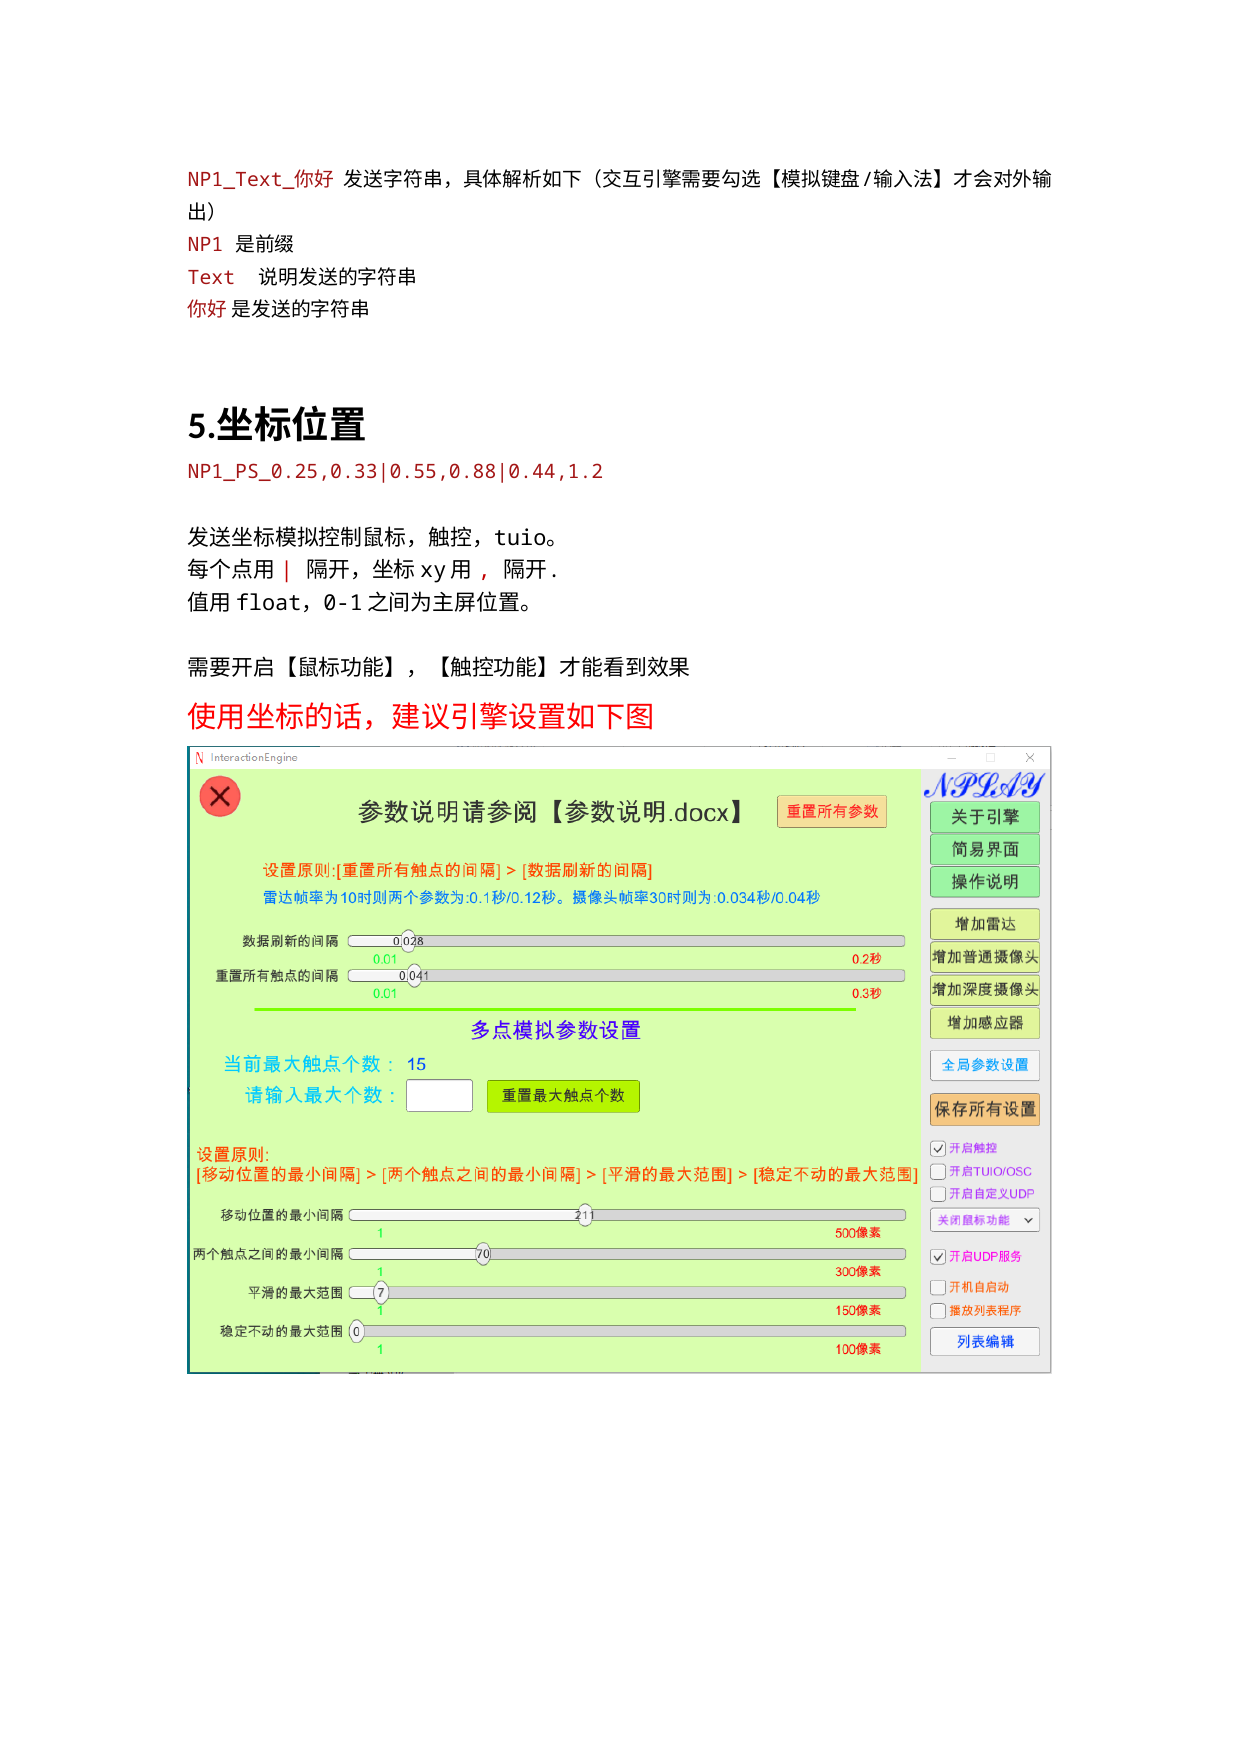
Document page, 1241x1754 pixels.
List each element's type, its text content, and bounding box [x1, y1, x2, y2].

text 使用坐标的话，建议引擎设置如下图 [187, 682, 1053, 747]
text 需要开启【鼠标功能】，【触控功能】才能看到效果 [187, 649, 1053, 682]
text NP1_PS_0.25,0.33|0.55,0.88|0.44,1.2 [187, 454, 1053, 487]
text NP1_Text_你好 发送字符串，具体解析如下（交互引擎需要勾选【模拟键盘/输入法】才会对外输出） [187, 162, 1053, 227]
text Text 说明发送的字符串 [187, 259, 1053, 292]
text NP1 是前缀 [187, 227, 1053, 259]
text 值用float，0-1之间为主屏位置。 [187, 584, 1053, 617]
text 发送坐标模拟控制鼠标，触控，tuio。 [187, 519, 1053, 552]
text 5.坐标位置 [187, 389, 1053, 454]
picture [187, 746, 1052, 1374]
text 每个点用 | 隔开，坐标xy用 , 隔开. [187, 552, 1053, 584]
text 你好 是发送的字符串 [187, 292, 1053, 324]
